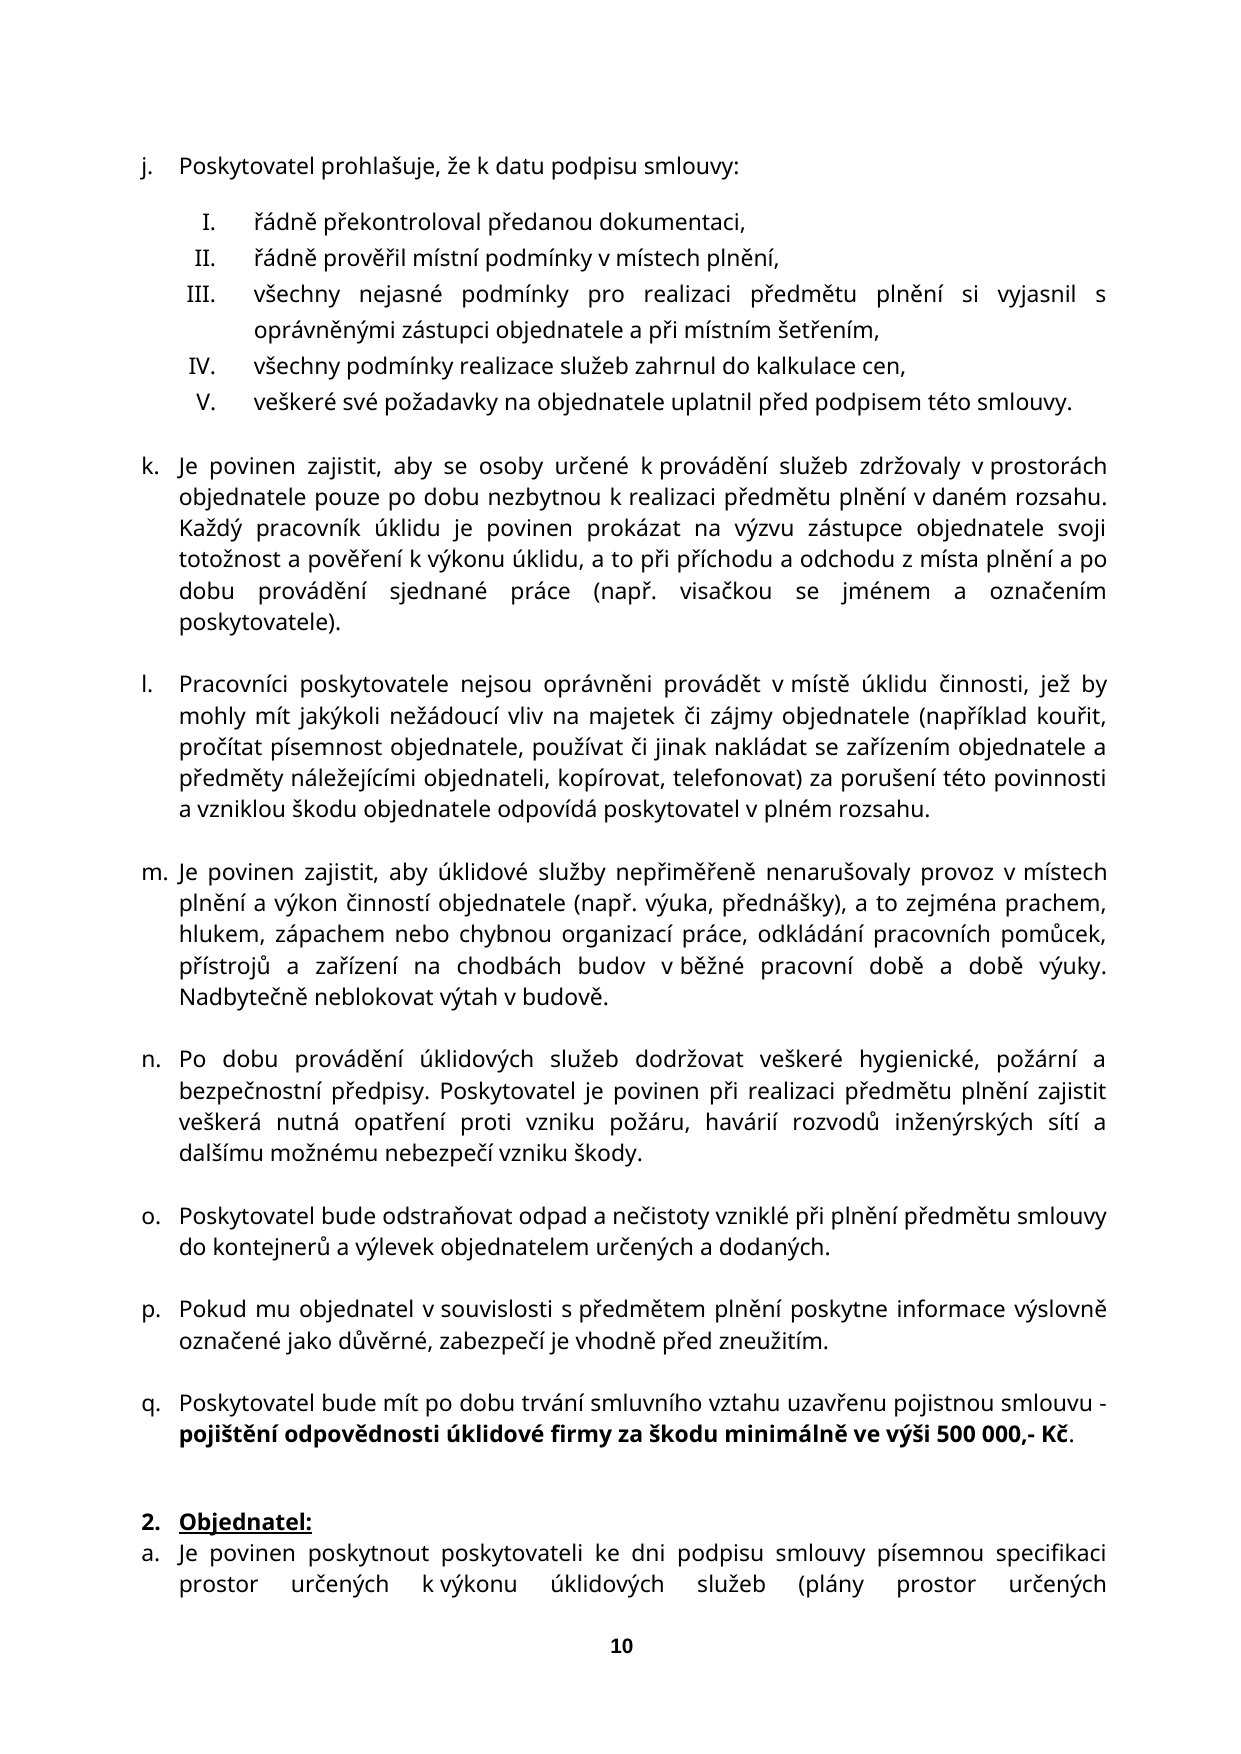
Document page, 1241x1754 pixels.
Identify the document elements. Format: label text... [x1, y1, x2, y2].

list řádně překontroloval předanou dokumentaci, [216, 206, 1107, 237]
list všechny podmínky realizace služeb zahrnul do kalkulace cen, [216, 350, 1107, 381]
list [141, 1537, 1107, 1599]
list veškeré své požadavky na objednatele uplatnil před podpisem této smlouvy. [216, 386, 1107, 417]
list Poskytovatel prohlašuje, že k datu podpisu smlouvy: [141, 150, 1107, 181]
list Poskytovatel bude mít po dobu trvání smluvního vztahu uzavřenu pojistnou smlouvu - pojištění odpovědnosti úklidové firmy za škodu minimálně ve výši 500 000,- Kč. [141, 1387, 1107, 1450]
list Je povinen zajistit, aby se osoby určené k provádění služeb zdržovaly v prostorách objednatele pouze po dobu nezbytnou k realizaci předmětu plnění v daném rozsahu. Každý pracovník úklidu je povinen prokázat na výzvu zástupce objednatele svoji totožnost a pověření k výkonu úklidu, a to při příchodu a odchodu z místa plnění a po dobu provádění sjednané práce (např. visačkou se jménem a označením poskytovatele). [141, 450, 1107, 637]
list Po dobu provádění úklidových služeb dodržovat veškeré hygienické, požární a bezpečnostní předpisy. Poskytovatel je povinen při realizaci předmětu plnění zajistit veškerá nutná opatření proti vzniku požáru, havárií rozvodů inženýrských sítí a dalšímu možnému nebezpečí vzniku škody. [141, 1043, 1107, 1168]
list Pokud mu objednatel v souvislosti s předmětem plnění poskytne informace výslovně označené jako důvěrné, zabezpečí je vhodně před zneužitím. [141, 1293, 1107, 1356]
list řádně prověřil místní podmínky v místech plnění, [216, 242, 1107, 273]
list Objednatel: [141, 1506, 1107, 1537]
list Pracovníci poskytovatele nejsou oprávněni provádět v místě úklidu činnosti, jež by mohly mít jakýkoli nežádoucí vliv na majetek či zájmy objednatele (například kouřit, pročítat písemnost objednatele, používat či jinak nakládat se zařízením objednatele a předměty náležejícími objednateli, kopírovat, telefonovat) za porušení této povinnosti a vzniklou škodu objednatele odpovídá poskytovatel v plném rozsahu. [141, 668, 1107, 825]
list Je povinen zajistit, aby úklidové služby nepřiměřeně nenarušovaly provoz v místech plnění a výkon činností objednatele (např. výuka, přednášky), a to zejména prachem, hlukem, zápachem nebo chybnou organizací práce, odkládání pracovních pomůcek, přístrojů a zařízení na chodbách budov v běžné pracovní době a době výuky. Nadbytečně neblokovat výtah v budově. [141, 856, 1107, 1012]
list Poskytovatel bude odstraňovat odpad a nečistoty vzniklé při plnění předmětu smlouvy do kontejnerů a výlevek objednatelem určených a dodaných. [141, 1200, 1107, 1262]
list všechny nejasné podmínky pro realizaci předmětu plnění si vyjasnil s oprávněnými zástupci objednatele a při místním šetřením, [216, 278, 1107, 345]
